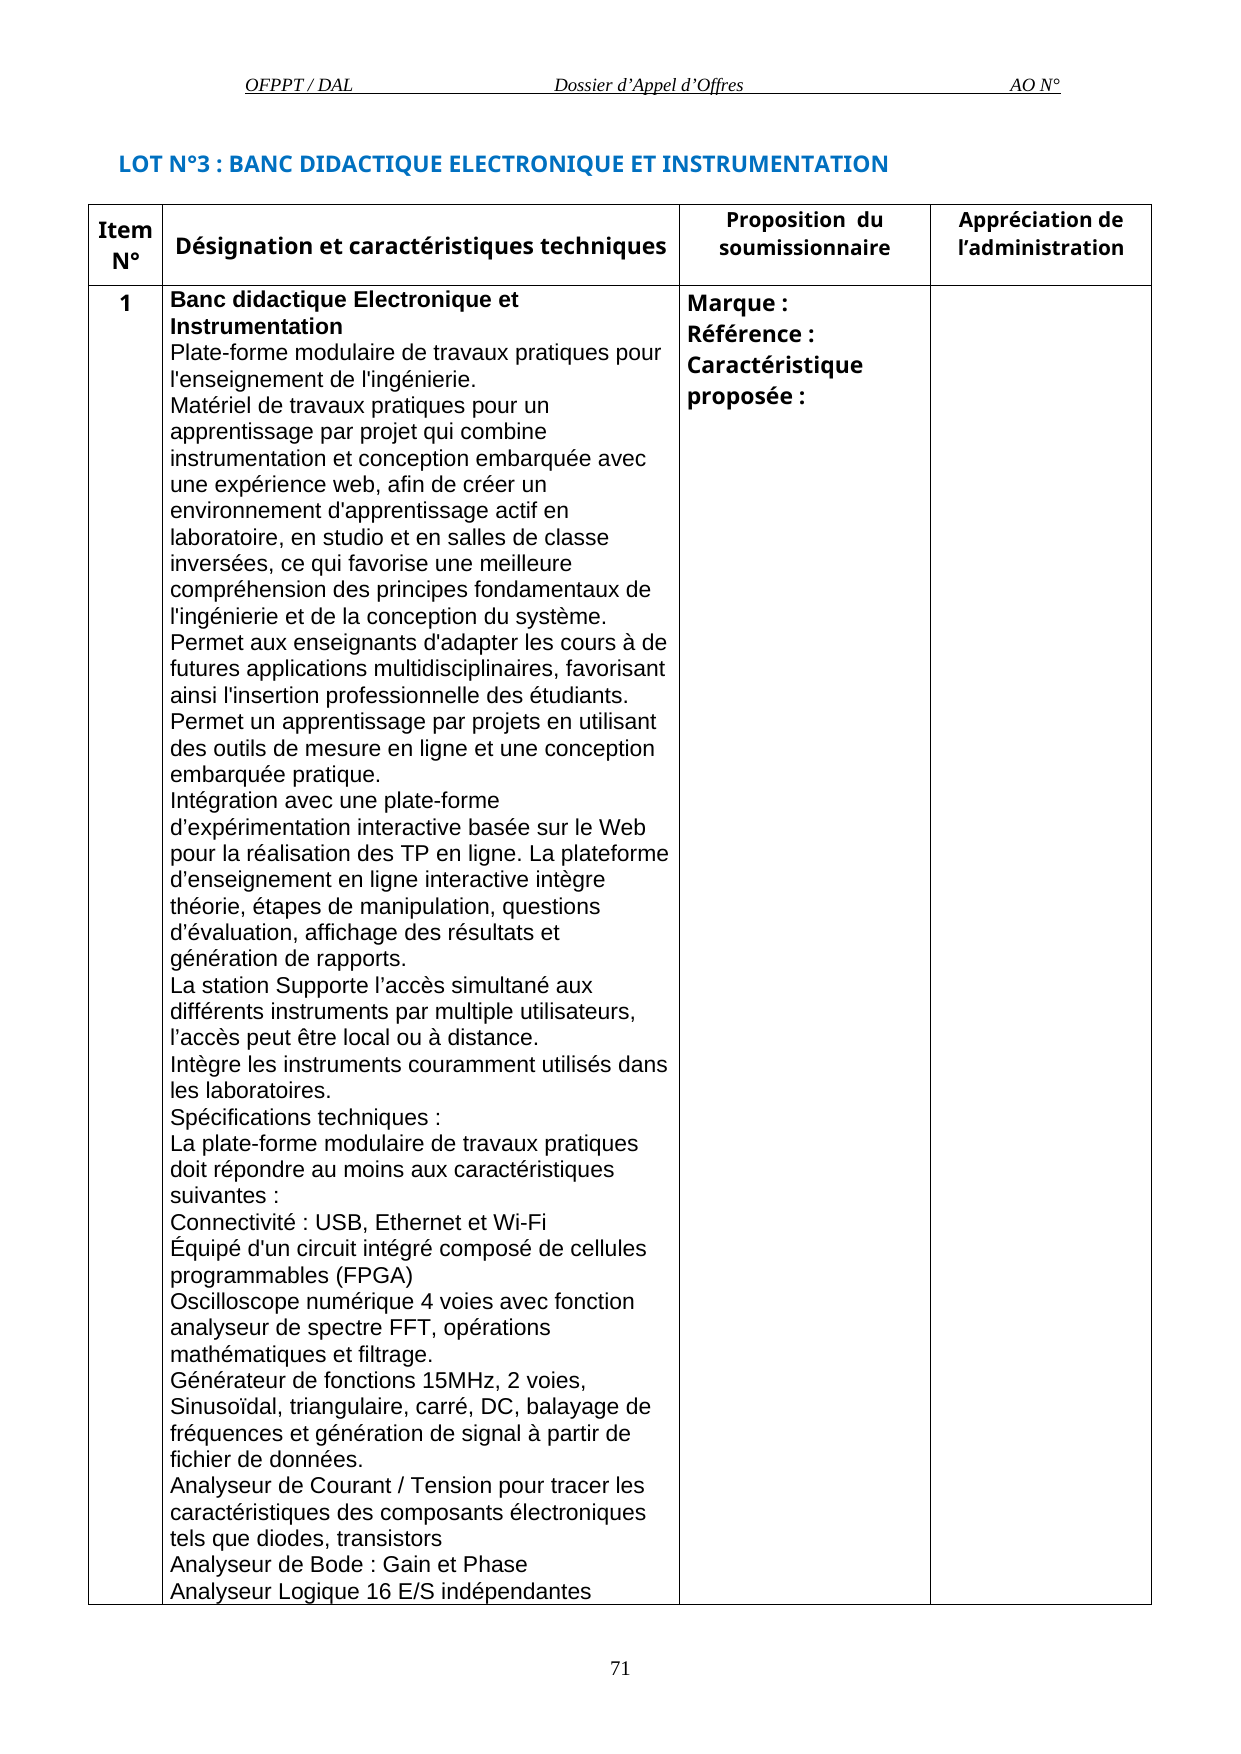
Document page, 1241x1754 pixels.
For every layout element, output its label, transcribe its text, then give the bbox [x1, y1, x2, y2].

table_cell [931, 286, 1151, 1604]
text LOT N°3 : BANC DIDACTIQUE ELECTRONIQUE ET INSTRUMENTATION [118, 148, 1122, 179]
table_header Appréciation de l’administration [931, 205, 1151, 285]
table_header Désignation et caractéristiques techniques [163, 205, 679, 285]
table_header Item N° [89, 205, 162, 285]
table_header Proposition du soumissionnaire [680, 205, 930, 285]
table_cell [163, 286, 679, 1604]
table_cell 1 [89, 286, 162, 1604]
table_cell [680, 286, 930, 1604]
